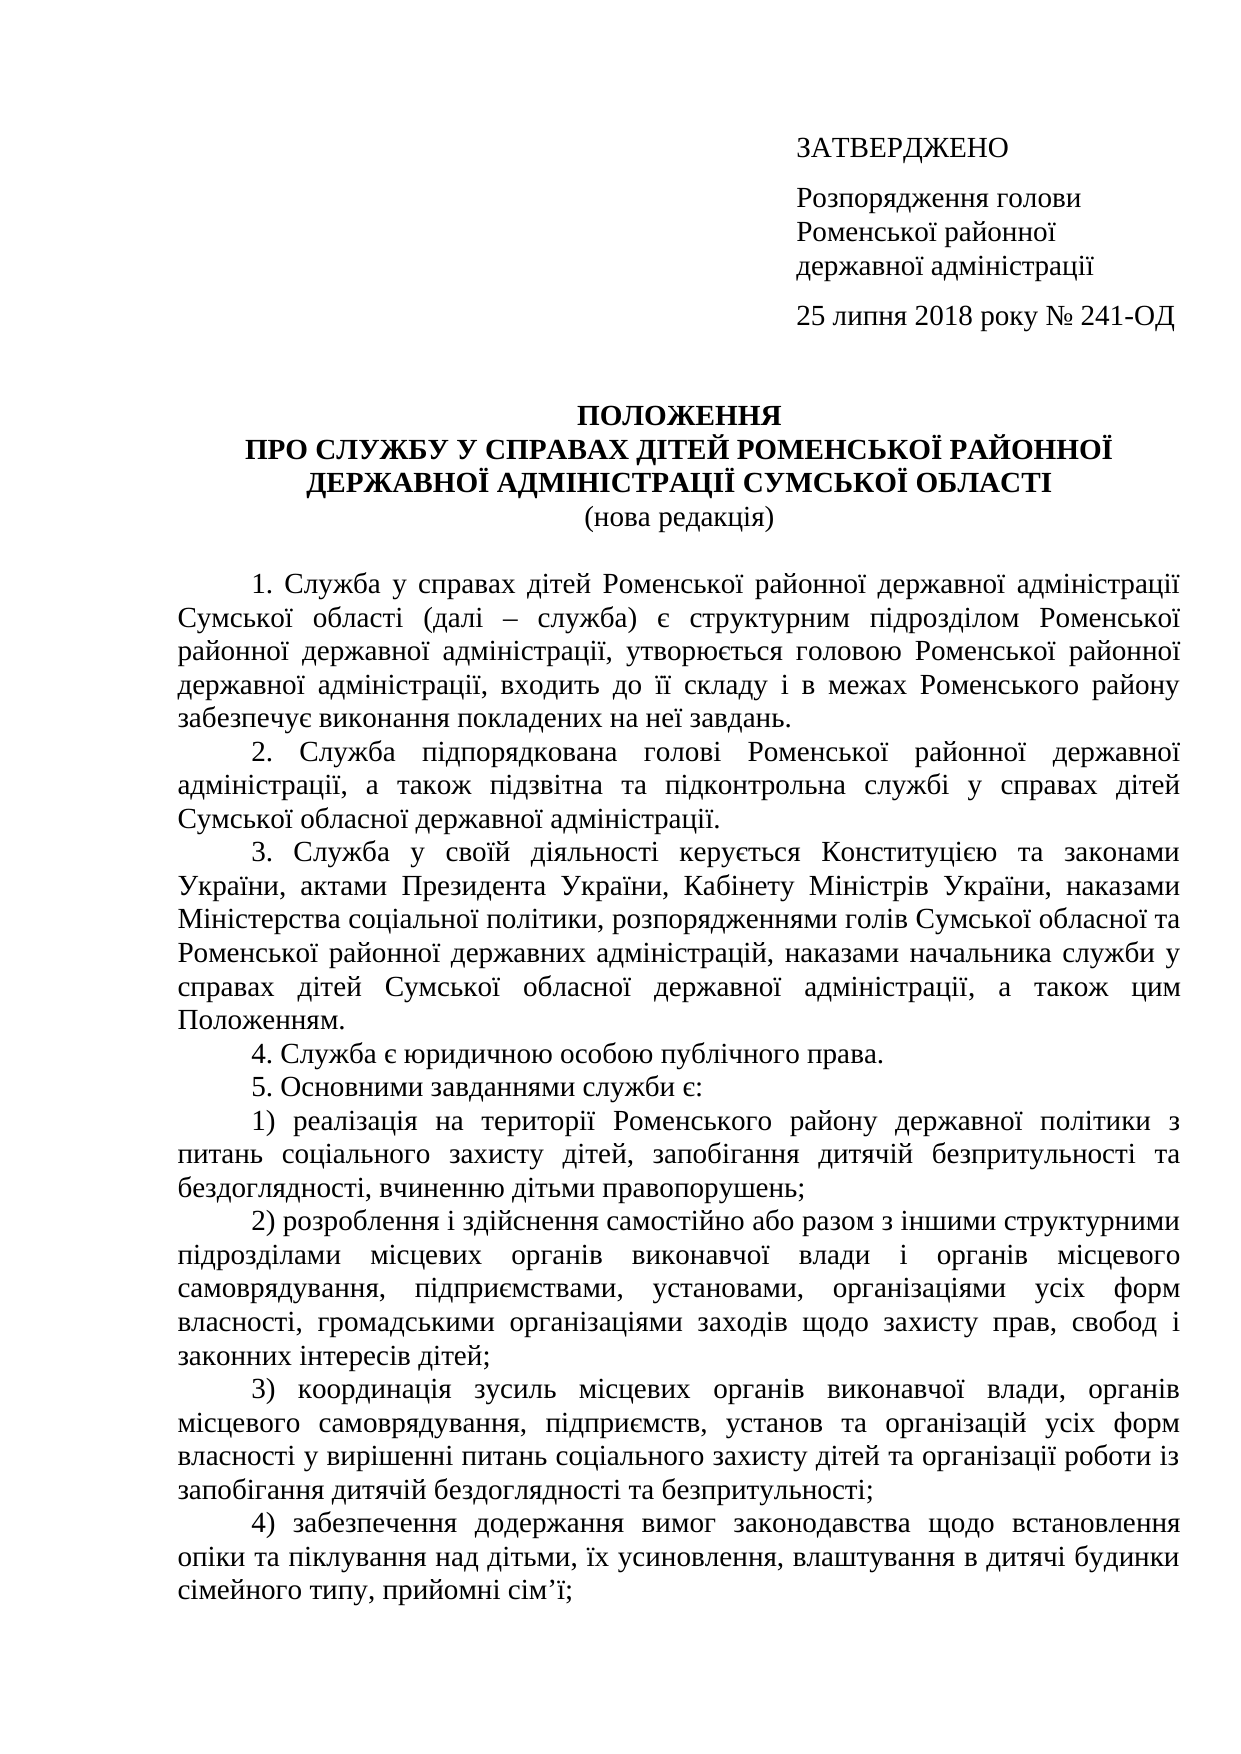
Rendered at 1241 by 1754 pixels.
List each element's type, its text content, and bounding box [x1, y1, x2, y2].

text Роменської районної [796, 214, 1181, 248]
text 3. Служба у своїй діяльності керується Конституцією та законами України, актами Президента України, Кабінету Міністрів України, наказами Міністерства соціальної політики, розпорядженнями голів Сумської обласної та Роменської районної державних адміністрацій, наказами начальника служби у справах дітей Сумської обласної державної адміністрації, а також цим Положенням. [177, 834, 1181, 1036]
text 4. Служба є юридичною особою публічного права. [177, 1036, 1211, 1069]
text 4) забезпечення додержання вимог законодавства щодо встановлення опіки та піклування над дітьми, їх усиновлення, влаштування в дитячі будинки сімейного типу, прийомні сім’ї; [177, 1505, 1181, 1606]
text (нова редакція) [177, 499, 1181, 533]
text ЗАТВЕРДЖЕНО [796, 130, 1181, 164]
text державної адміністрації [796, 248, 1181, 281]
text 2. Служба підпорядкована голові Роменської районної державної адміністрації, а також підзвітна та підконтрольна службі у справах дітей Сумської обласної державної адміністрації. [177, 734, 1181, 834]
text Розпорядження голови [796, 181, 1181, 214]
text ПРО СЛУЖБУ У СПРАВАХ ДІТЕЙ РОМЕНСЬКОЇ РАЙОННОЇ ДЕРЖАВНОЇ АДМІНІСТРАЦІЇ СУМСЬКОЇ ОБЛАСТІ [177, 432, 1181, 499]
text 3) координація зусиль місцевих органів виконавчої влади, органів місцевого самоврядування, підприємств, установ та організацій усіх форм власності у вирішенні питань соціального захисту дітей та організації роботи із запобігання дитячій бездоглядності та безпритульності; [177, 1371, 1181, 1505]
text ПОЛОЖЕННЯ [177, 398, 1181, 432]
text 5. Основними завданнями служби є: [177, 1069, 1181, 1103]
text 1. Служба у справах дітей Роменської районної державної адміністрації Сумської області (далі – служба) є структурним підрозділом Роменської районної державної адміністрації, утворюється головою Роменської районної державної адміністрації, входить до її складу і в межах Роменського району забезпечує виконання покладених на неї завдань. [177, 566, 1181, 734]
text 2) розроблення і здійснення самостійно або разом з іншими структурними підрозділами місцевих органів виконавчої влади і органів місцевого самоврядування, підприємствами, установами, організаціями усіх форм власності, громадськими організаціями заходів щодо захисту прав, свобод і законних інтересів дітей; [177, 1203, 1181, 1371]
text 25 липня 2018 року № 241-ОД [796, 298, 1181, 331]
text 1) реалізація на території Роменського району державної політики з питань соціального захисту дітей, запобігання дитячій безпритульності та бездоглядності, вчиненню дітьми правопорушень; [177, 1103, 1181, 1203]
